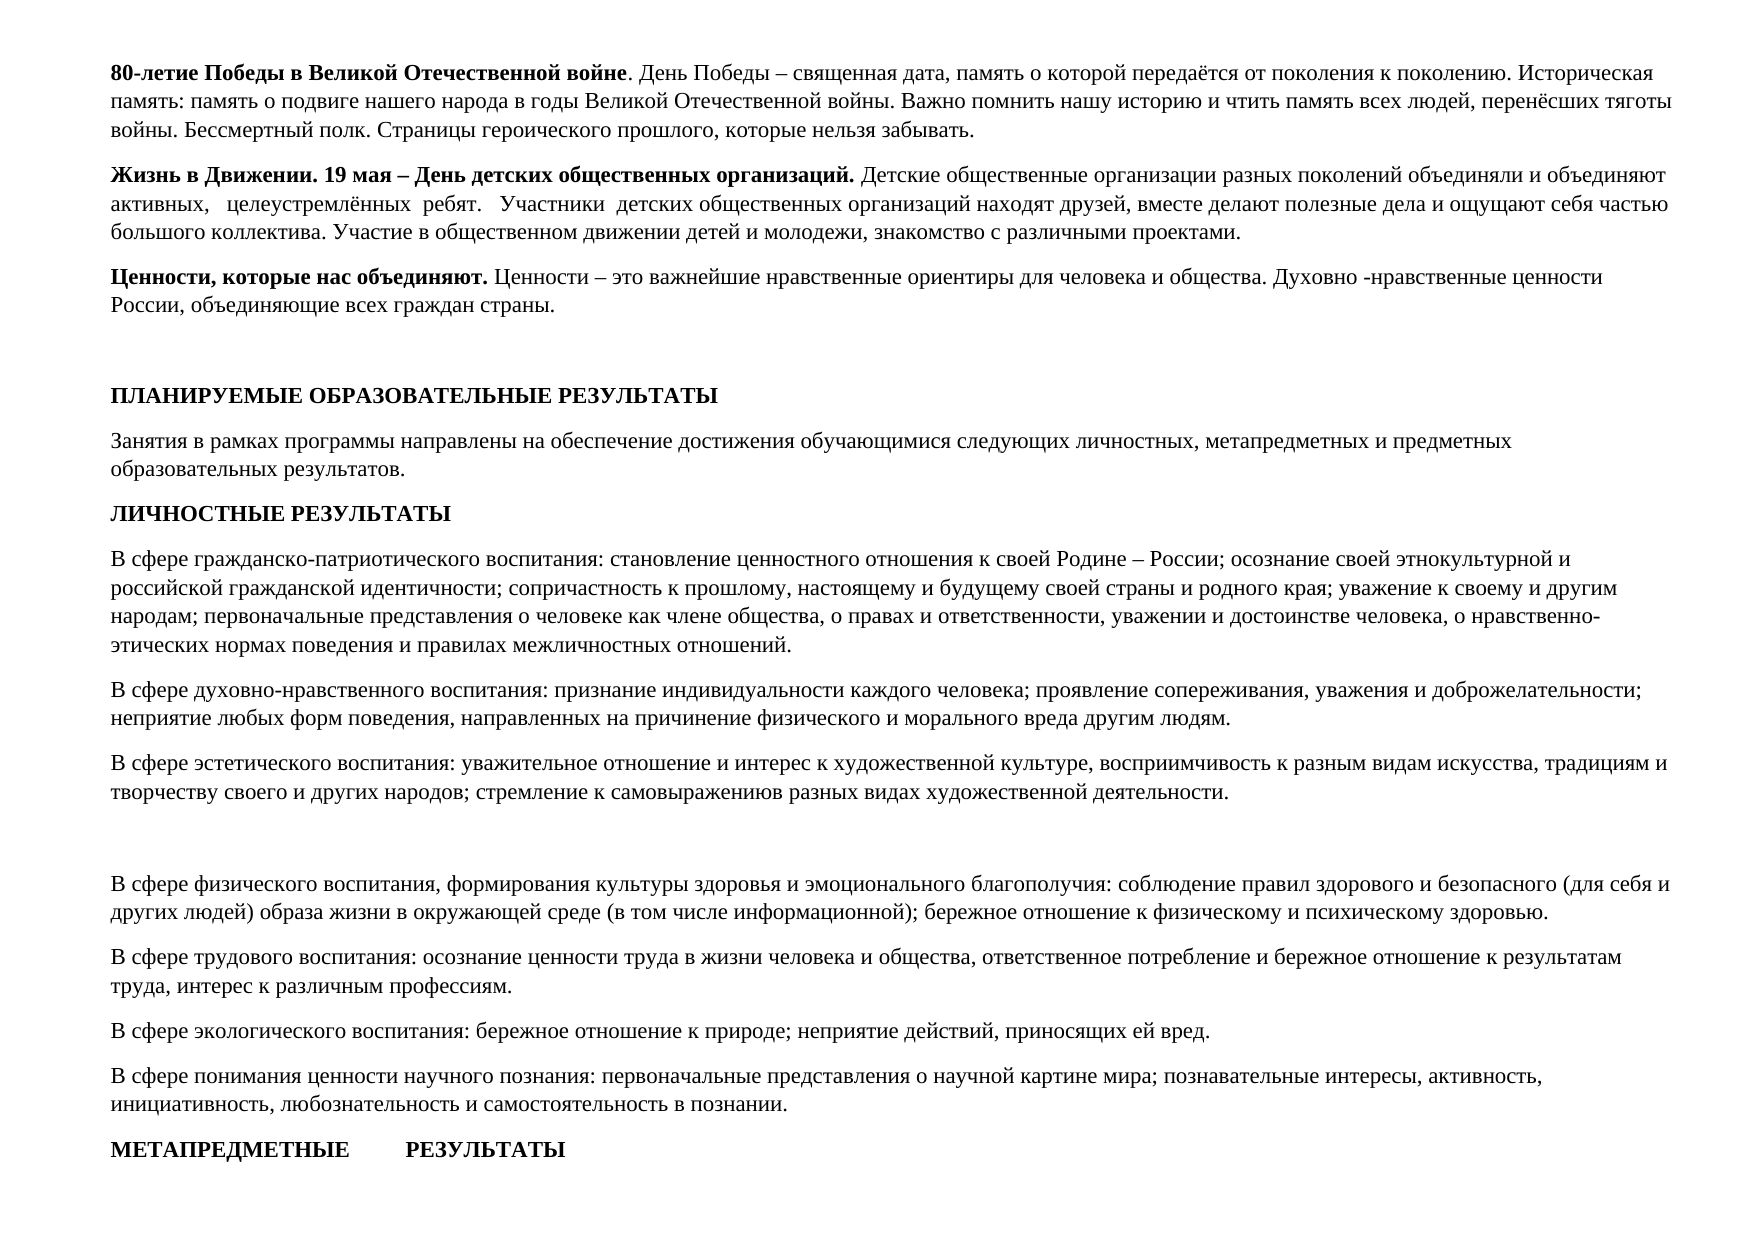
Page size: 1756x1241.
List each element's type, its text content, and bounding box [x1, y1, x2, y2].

text В сфере трудового воспитания: осознание ценности труда в жизни человека и общества, ответственное потребление и бережное отношение к результатам труда, интерес к различным профессиям. [110, 943, 1678, 998]
text МЕТАПРЕДМЕТНЫЕ РЕЗУЛЬТАТЫ [110, 1136, 1678, 1162]
text ЛИЧНОСТНЫЕ РЕЗУЛЬТАТЫ [110, 500, 1678, 527]
text В сфере гражданско-патриотического воспитания: становление ценностного отношения к своей Родине – России; осознание своей этнокультурной и российской гражданской идентичности; сопричастность к прошлому, настоящему и будущему своей страны и родного края; уважение к своему и другим народам; первоначальные представления о человеке как члене общества, о правах и ответственности, уважении и достоинстве человека, о нравственно-этических нормах поведения и правилах межличностных отношений. [110, 546, 1678, 657]
text В сфере духовно-нравственного воспитания: признание индивидуальности каждого человека; проявление сопереживания, уважения и доброжелательности; неприятие любых форм поведения, направленных на причинение физического и морального вреда другим людям. [110, 676, 1678, 731]
text Занятия в рамках программы направлены на обеспечение достижения обучающимися следующих личностных, метапредметных и предметных образовательных результатов. [110, 427, 1678, 482]
text Ценности, которые нас объединяют. Ценности – это важнейшие нравственные ориентиры для человека и общества. Духовно -нравственные ценности России, объединяющие всех граждан страны. [110, 263, 1678, 318]
text В сфере физического воспитания, формирования культуры здоровья и эмоционального благополучия: соблюдение правил здорового и безопасного (для себя и других людей) образа жизни в окружающей среде (в том числе информационной); бережное отношение к физическому и психическому здоровью. [110, 870, 1678, 925]
text В сфере экологического воспитания: бережное отношение к природе; неприятие действий, приносящих ей вред. [110, 1017, 1678, 1043]
text ПЛАНИРУЕМЫЕ ОБРАЗОВАТЕЛЬНЫЕ РЕЗУЛЬТАТЫ [110, 382, 1678, 408]
text В сфере понимания ценности научного познания: первоначальные представления о научной картине мира; познавательные интересы, активность, инициативность, любознательность и самостоятельность в познании. [110, 1062, 1678, 1117]
text Жизнь в Движении. 19 мая – День детских общественных организаций. Детские общественные организации разных поколений объединяли и объединяют активных, целеустремлённых ребят. Участники детских общественных организаций находят друзей, вместе делают полезные дела и ощущают себя частью большого коллектива. Участие в общественном движении детей и молодежи, знакомство с различными проектами. [110, 161, 1678, 244]
text 80-летие Победы в Великой Отечественной войне. День Победы – священная дата, память о которой передаётся от поколения к поколению. Историческая память: память о подвиге нашего народа в годы Великой Отечественной войны. Важно помнить нашу историю и чтить память всех людей, перенёсших тяготы войны. Бессмертный полк. Страницы героического прошлого, которые нельзя забывать. [110, 59, 1678, 142]
text В сфере эстетического воспитания: уважительное отношение и интерес к художественной культуре, восприимчивость к разным видам искусства, традициям и творчеству своего и других народов; стремление к самовыражениюв разных видах художественной деятельности. [110, 749, 1678, 804]
